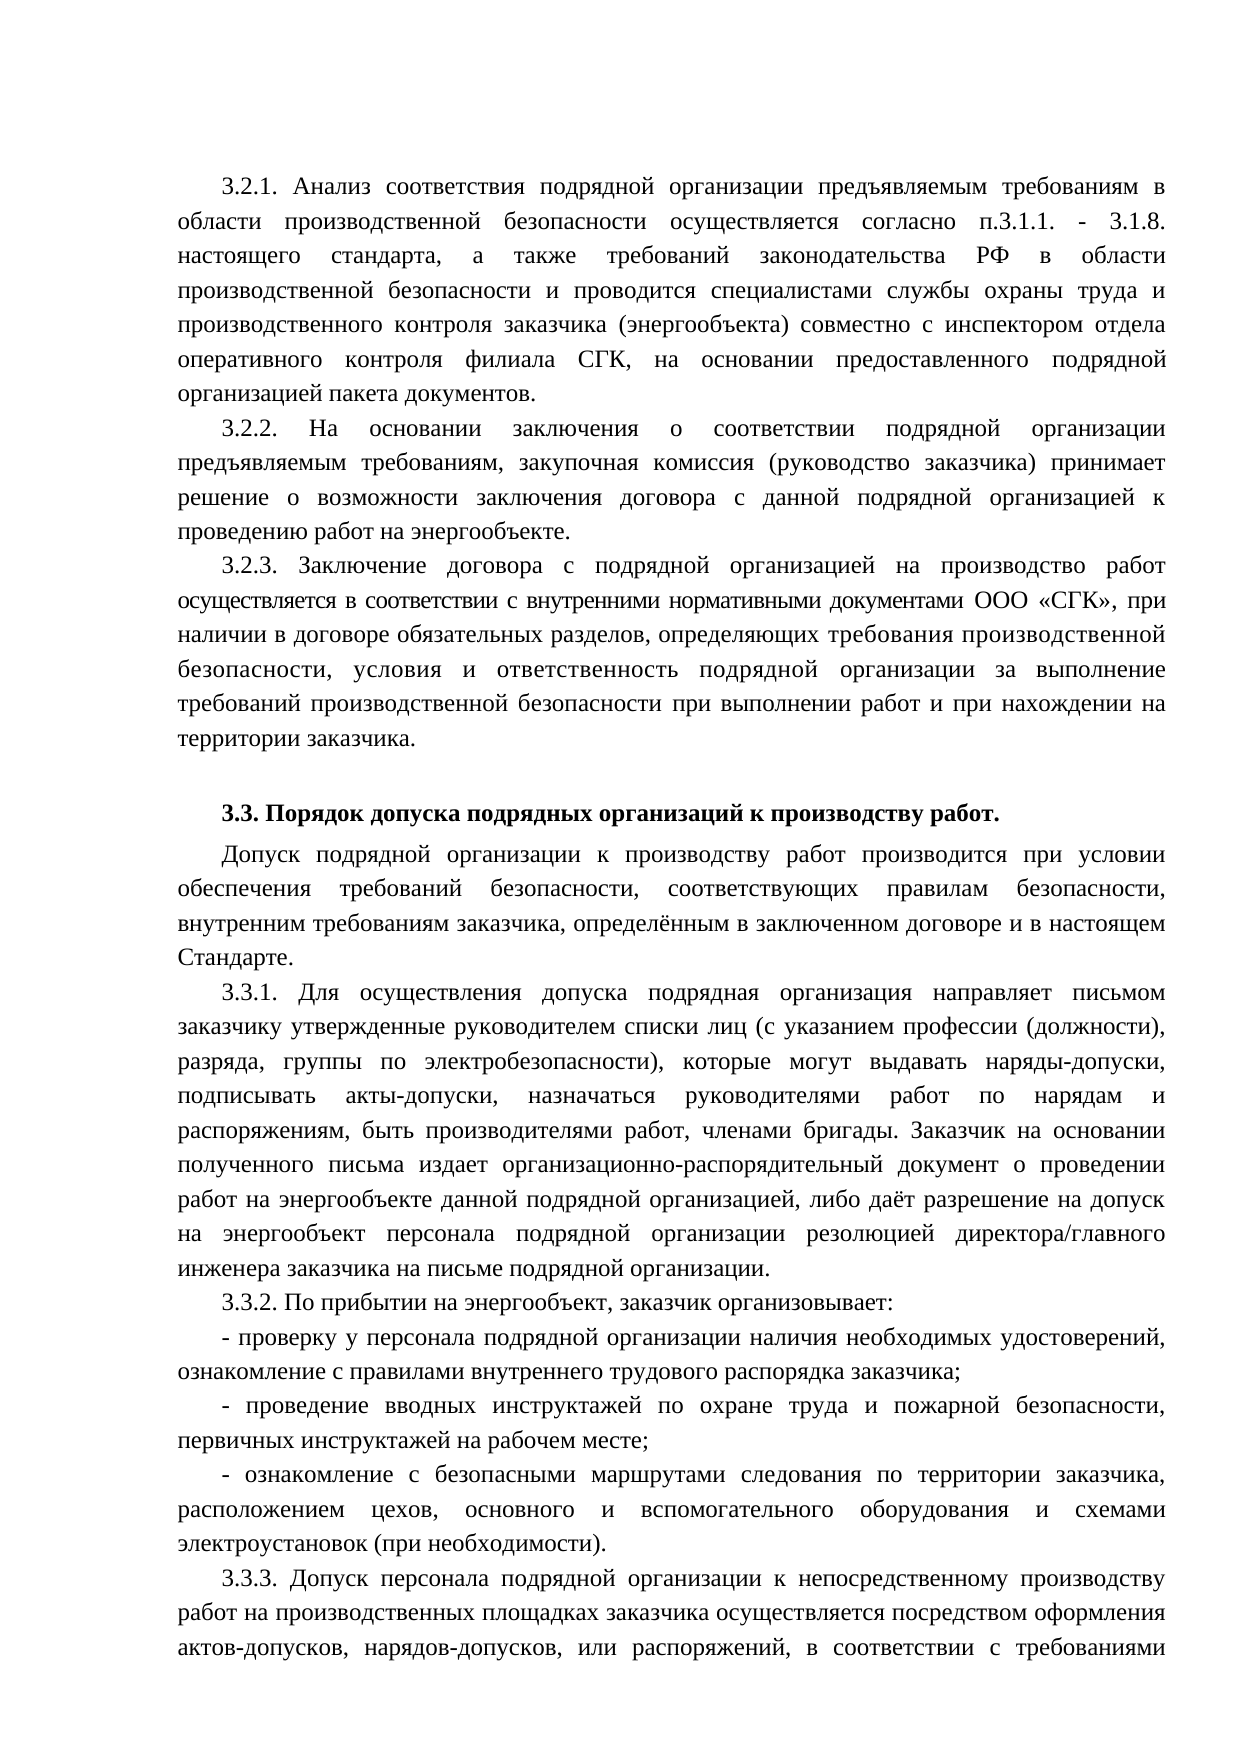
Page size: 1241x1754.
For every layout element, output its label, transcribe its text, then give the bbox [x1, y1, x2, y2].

text 3.3.2. По прибытии на энергообъект, заказчик организовывает: [177, 1287, 1166, 1316]
text - проведение вводных инструктажей по охране труда и пожарной безопасности, первичных инструктажей на рабочем месте; [177, 1391, 1166, 1454]
text Допуск подрядной организации к производству работ производится при условии обеспечения требований безопасности, соответствующих правилам безопасности, внутренним требованиям заказчика, определённым в заключенном договоре и в настоящем Стандарте. [177, 839, 1166, 971]
text - ознакомление с безопасными маршрутами следования по территории заказчика, расположением цехов, основного и вспомогательного оборудования и схемами электроустановок (при необходимости). [177, 1459, 1166, 1557]
text 3.3. Порядок допуска подрядных организаций к производству работ. [177, 798, 1166, 827]
text 3.2.2. На основании заключения о соответствии подрядной организации предъявляемым требованиям, закупочная комиссия (руководство заказчика) принимает решение о возможности заключения договора с данной подрядной организацией к проведению работ на энергообъекте. [177, 413, 1166, 545]
subtitle 3.2.1. Анализ соответствия подрядной организации предъявляемым требованиям в области производственной безопасности осуществляется согласно п.3.1.1. - 3.1.8. настоящего стандарта, а также требований законодательства РФ в области производственной безопасности и проводится специалистами службы охраны труда и производственного контроля заказчика (энергообъекта) совместно с инспектором отдела оперативного контроля филиала СГК, на основании предоставленного подрядной организацией пакета документов. [177, 171, 1166, 407]
text - проверку у персонала подрядной организации наличия необходимых удостоверений, ознакомление с правилами внутреннего трудового распорядка заказчика; [177, 1322, 1166, 1385]
text 3.3.1. Для осуществления допуска подрядная организация направляет письмом заказчику утвержденные руководителем списки лиц (с указанием профессии (должности), разряда, группы по электробезопасности), которые могут выдавать наряды-допуски, подписывать акты-допуски, назначаться руководителями работ по нарядам и распоряжениям, быть производителями работ, членами бригады. Заказчик на основании полученного письма издает организационно-распорядительный документ о проведении работ на энергообъекте данной подрядной организацией, либо даёт разрешение на допуск на энергообъект персонала подрядной организации резолюцией директора/главного инженера заказчика на письме подрядной организации. [177, 977, 1166, 1281]
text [177, 1563, 1166, 1661]
text 3.2.3. Заключение договора с подрядной организацией на производство работ осуществляется в соответствии с внутренними нормативными документами ООО «СГК», при наличии в договоре обязательных разделов, определяющих требования производственной безопасности, условия и ответственность подрядной организации за выполнение требований производственной безопасности при выполнении работ и при нахождении на территории заказчика. [177, 551, 1166, 752]
